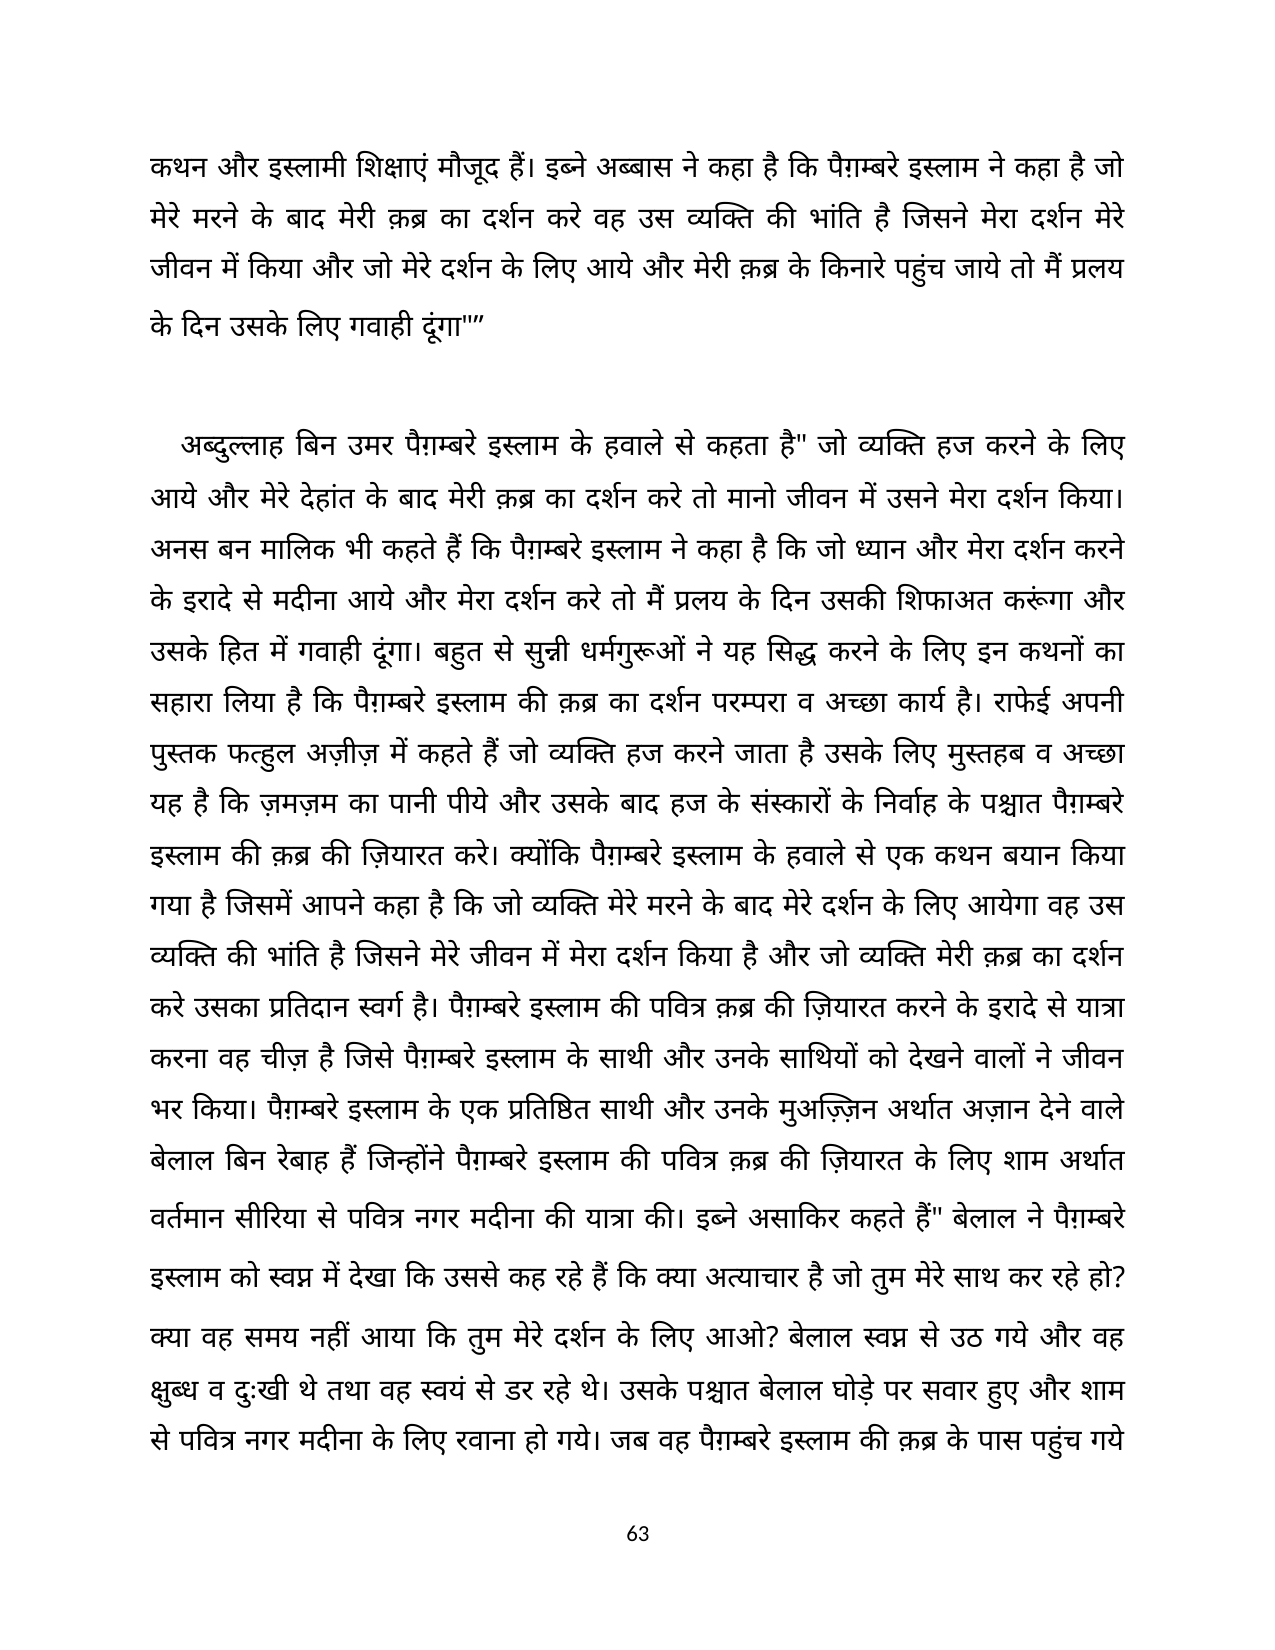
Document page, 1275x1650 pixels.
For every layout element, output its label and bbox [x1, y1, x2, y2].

text [150, 424, 1125, 1458]
text [150, 150, 1125, 345]
